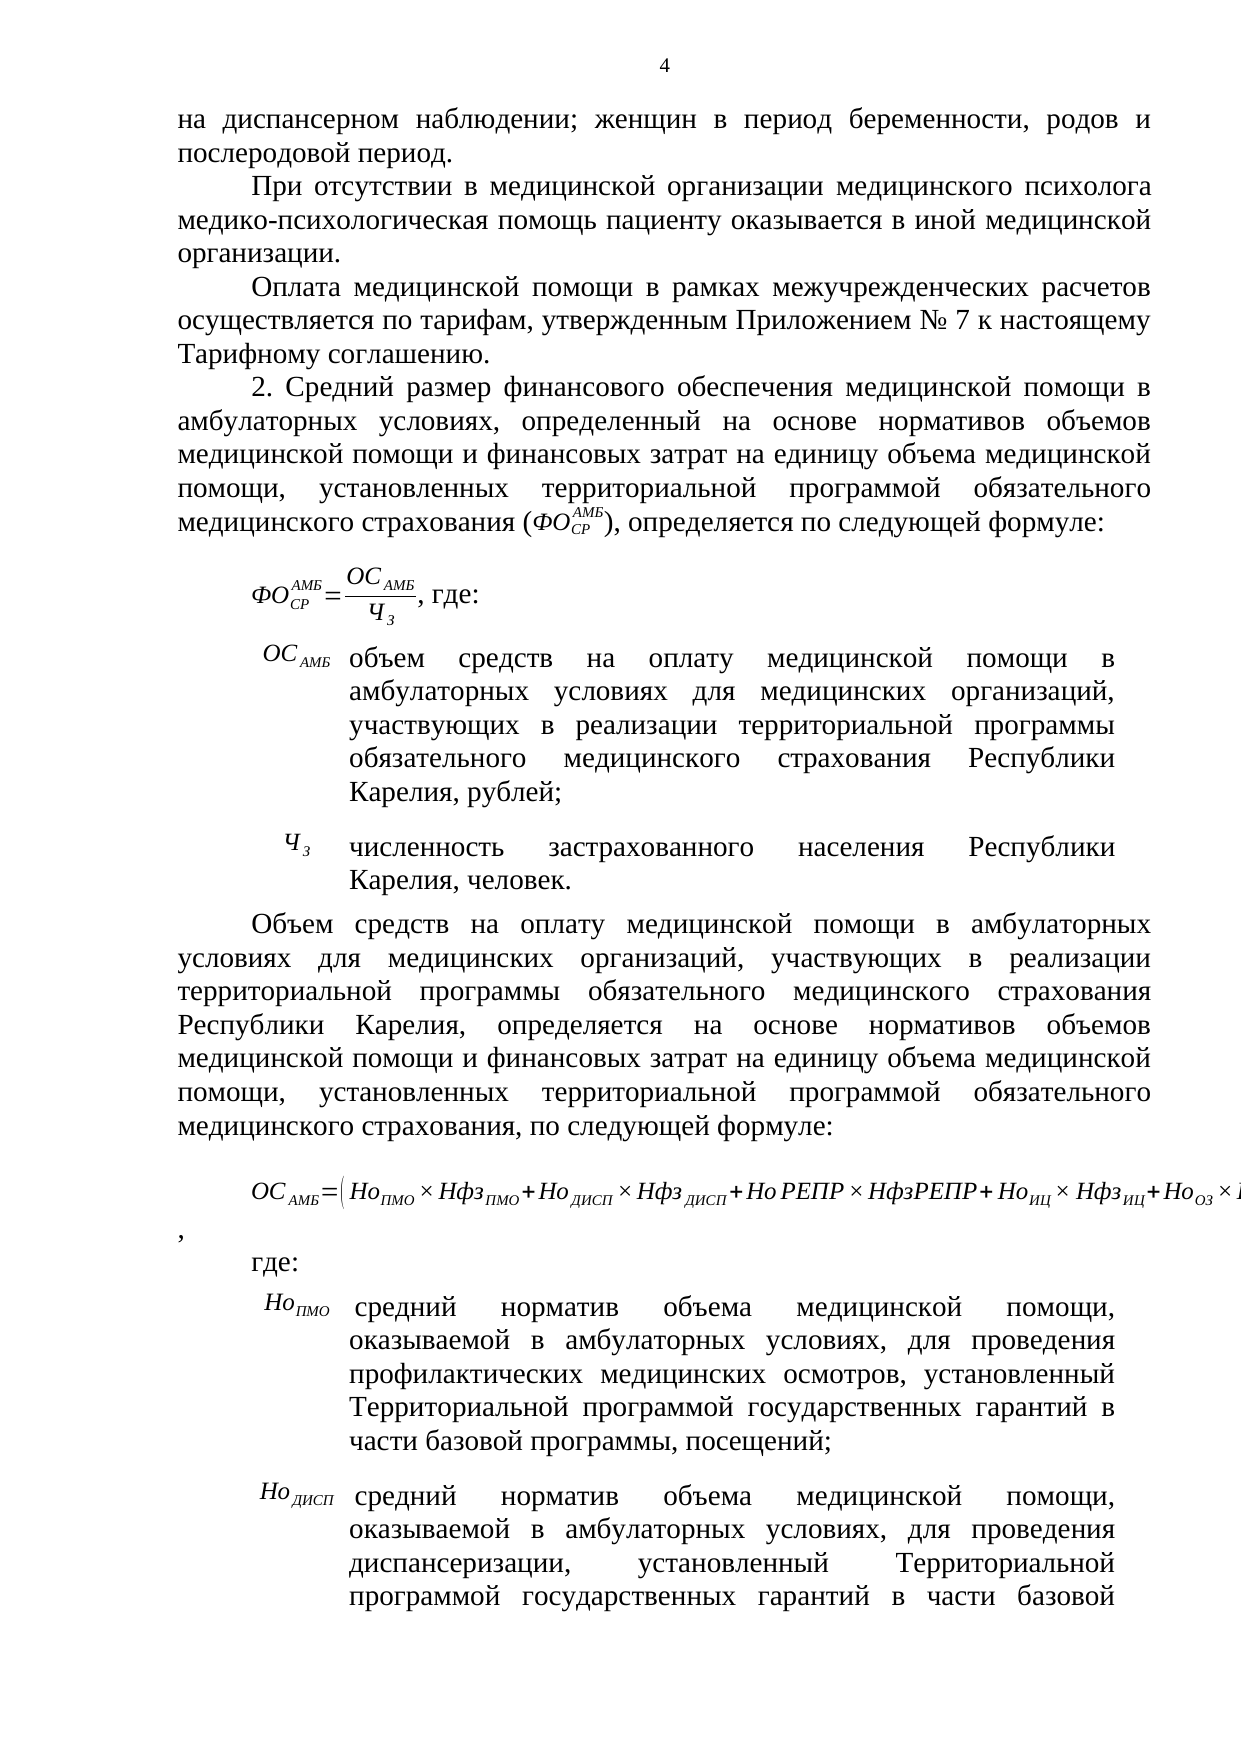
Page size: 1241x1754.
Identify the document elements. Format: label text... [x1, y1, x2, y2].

text Объем средств на оплату медицинской помощи в амбулаторных условиях для медицинских организаций, участвующих в реализации территориальной программы обязательного медицинского страхования Республики Карелия, определяется на основе нормативов объемов медицинской помощи и финансовых затрат на единицу объема медицинской помощи, установленных территориальной программой обязательного медицинского страхования, по следующей формуле: [177, 906, 1152, 1141]
text где: [177, 1244, 1152, 1278]
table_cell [343, 1467, 1122, 1622]
text 2. Средний размер финансового обеспечения медицинской помощи в амбулаторных условиях, определенный на основе нормативов объемов медицинской помощи и финансовых затрат на единицу объема медицинской помощи, установленных территориальной программой обязательного медицинского страхования (), определяется по следующей формуле: [177, 369, 1152, 539]
table_header [177, 1278, 342, 1467]
table_header [177, 629, 342, 818]
text , [177, 1175, 1152, 1244]
table_cell [177, 818, 342, 906]
text Оплата медицинской помощи в рамках межучрежденческих расчетов осуществляется по тарифам, утвержденным Приложением № 7 к настоящему Тарифному соглашению. [177, 269, 1152, 369]
table_cell НоРЕПР [177, 1467, 342, 1622]
text При отсутствии в медицинской организации медицинского психолога медико-психологическая помощь пациенту оказывается в иной медицинской организации. [177, 168, 1152, 269]
table_header средний норматив объема медицинской помощи, оказываемой в амбулаторных условиях, для проведения профилактических медицинских осмотров, установленный Территориальной программой государственных гарантий в части базовой программы, посещений; [343, 1278, 1122, 1467]
table_cell численность застрахованного населения Республики Карелия, человек. [343, 818, 1122, 906]
text , где: [177, 563, 1152, 629]
table_header объем средств на оплату медицинской помощи в амбулаторных условиях для медицинских организаций, участвующих в реализации территориальной программы обязательного медицинского страхования Республики Карелия, рублей; [343, 629, 1122, 818]
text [177, 101, 1152, 168]
